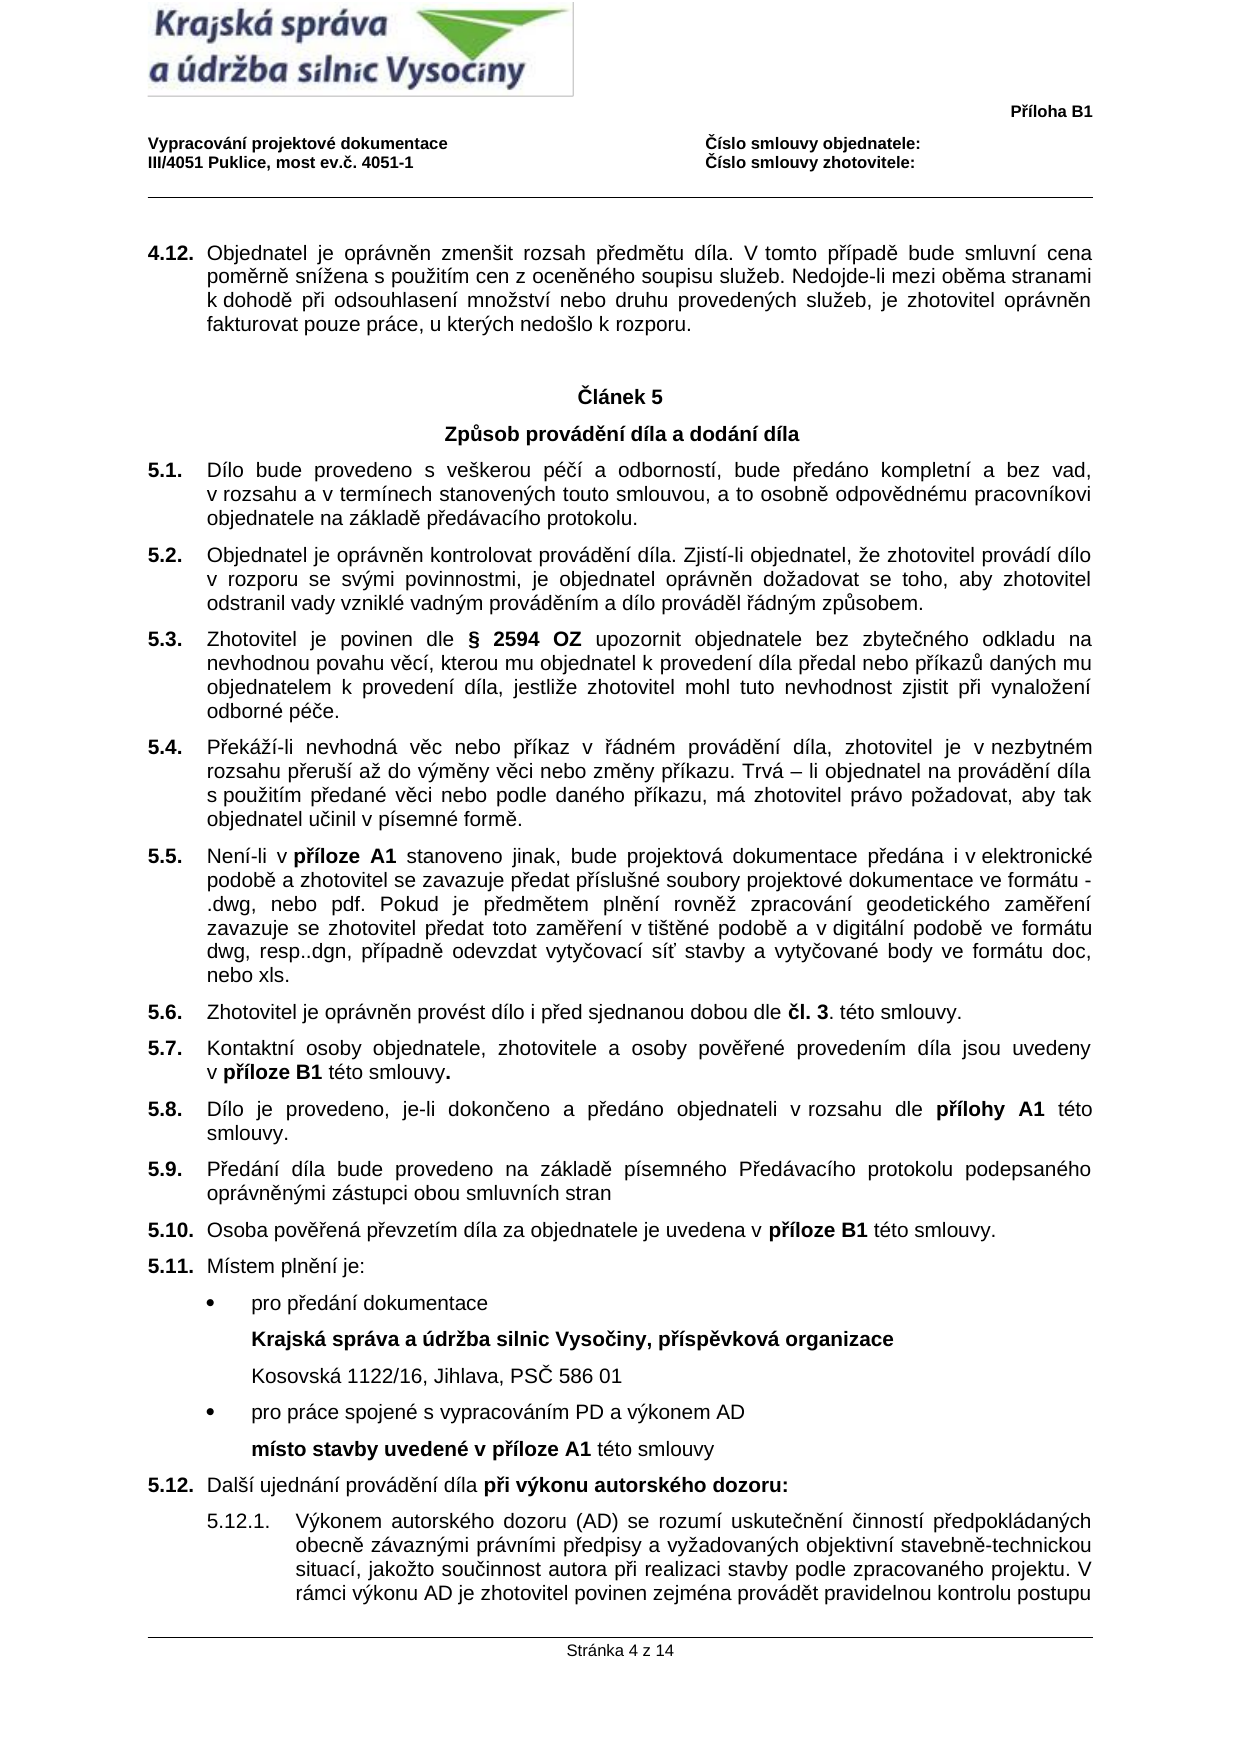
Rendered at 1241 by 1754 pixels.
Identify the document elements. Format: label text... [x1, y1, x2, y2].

list Objednatel je oprávněn zmenšit rozsah předmětu díla. V tomto případě bude smluvní cena poměrně snížena s použitím cen z oceněného soupisu služeb. Nedojde-li mezi oběma stranami k dohodě při odsouhlasení množství nebo druhu provedených služeb, je zhotovitel oprávněn fakturovat pouze práce, u kterých nedošlo k rozporu. [148, 240, 1093, 336]
text Krajská správa a údržba silnic Vysočiny, příspěvková organizace [229, 1327, 1093, 1351]
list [207, 1509, 1093, 1605]
list Dílo je provedeno, je-li dokončeno a předáno objednateli v rozsahu dle přílohy A1 této smlouvy. [148, 1097, 1093, 1144]
list Kontaktní osoby objednatele, zhotovitele a osoby pověřené provedením díla jsou uvedeny v příloze B1 této smlouvy. [148, 1036, 1093, 1084]
list Osoba pověřená převzetím díla za objednatele je uvedena v příloze B1 této smlouvy. [148, 1217, 1093, 1241]
text místo stavby uvedené v příloze A1 této smlouvy [229, 1436, 1093, 1460]
list Způsob provádění díla a dodání díla [148, 422, 1096, 446]
list Dílo bude provedeno s veškerou péčí a odborností, bude předáno kompletní a bez vad, v rozsahu a v termínech stanovených touto smlouvou, a to osobně odpovědnému pracovníkovi objednatele na základě předávacího protokolu. [148, 458, 1093, 530]
list pro předání dokumentace [207, 1290, 1093, 1314]
list Místem plnění je: [148, 1254, 1093, 1278]
list Zhotovitel je povinen dle § 2594 OZ upozornit objednatele bez zbytečného odkladu na nevhodnou povahu věcí, kterou mu objednatel k provedení díla předal nebo příkazů daných mu objednatelem k provedení díla, jestliže zhotovitel mohl tuto nevhodnost zjistit při vynaložení odborné péče. [148, 627, 1093, 723]
list Objednatel je oprávněn kontrolovat provádění díla. Zjistí-li objednatel, že zhotovitel provádí dílo v rozporu se svými povinnostmi, je objednatel oprávněn dožadovat se toho, aby zhotovitel odstranil vady vzniklé vadným prováděním a dílo prováděl řádným způsobem. [148, 542, 1093, 614]
picture [147, 2, 574, 98]
list Další ujednání provádění díla při výkonu autorského dozoru: [148, 1473, 1093, 1497]
list Zhotovitel je oprávněn provést dílo i před sjednanou dobou dle čl. 3. této smlouvy. [148, 1000, 1093, 1024]
list pro práce spojené s vypracováním PD a výkonem AD [207, 1400, 1093, 1424]
list Překáží-li nevhodná věc nebo příkaz v řádném provádění díla, zhotovitel je v nezbytném rozsahu přeruší až do výměny věci nebo změny příkazu. Trvá – li objednatel na provádění díla s použitím předané věci nebo podle daného příkazu, má zhotovitel právo požadovat, aby tak objednatel učinil v písemné formě. [148, 735, 1093, 831]
list Není-li v příloze A1 stanoveno jinak, bude projektová dokumentace předána i v elektronické podobě a zhotovitel se zavazuje předat příslušné soubory projektové dokumentace ve formátu - .dwg, nebo pdf. Pokud je předmětem plnění rovněž zpracování geodetického zaměření zavazuje se zhotovitel předat toto zaměření v tištěné podobě a v digitální podobě ve formátu dwg, resp..dgn, případně odevzdat vytyčovací síť stavby a vytyčované body ve formátu doc, nebo xls. [148, 843, 1093, 987]
text Kosovská 1122/16, Jihlava, PSČ 586 01 [251, 1363, 1093, 1387]
list Předání díla bude provedeno na základě písemného Předávacího protokolu podepsaného oprávněnými zástupci obou smluvních stran [148, 1157, 1093, 1205]
list Článek 5 [148, 385, 1093, 409]
